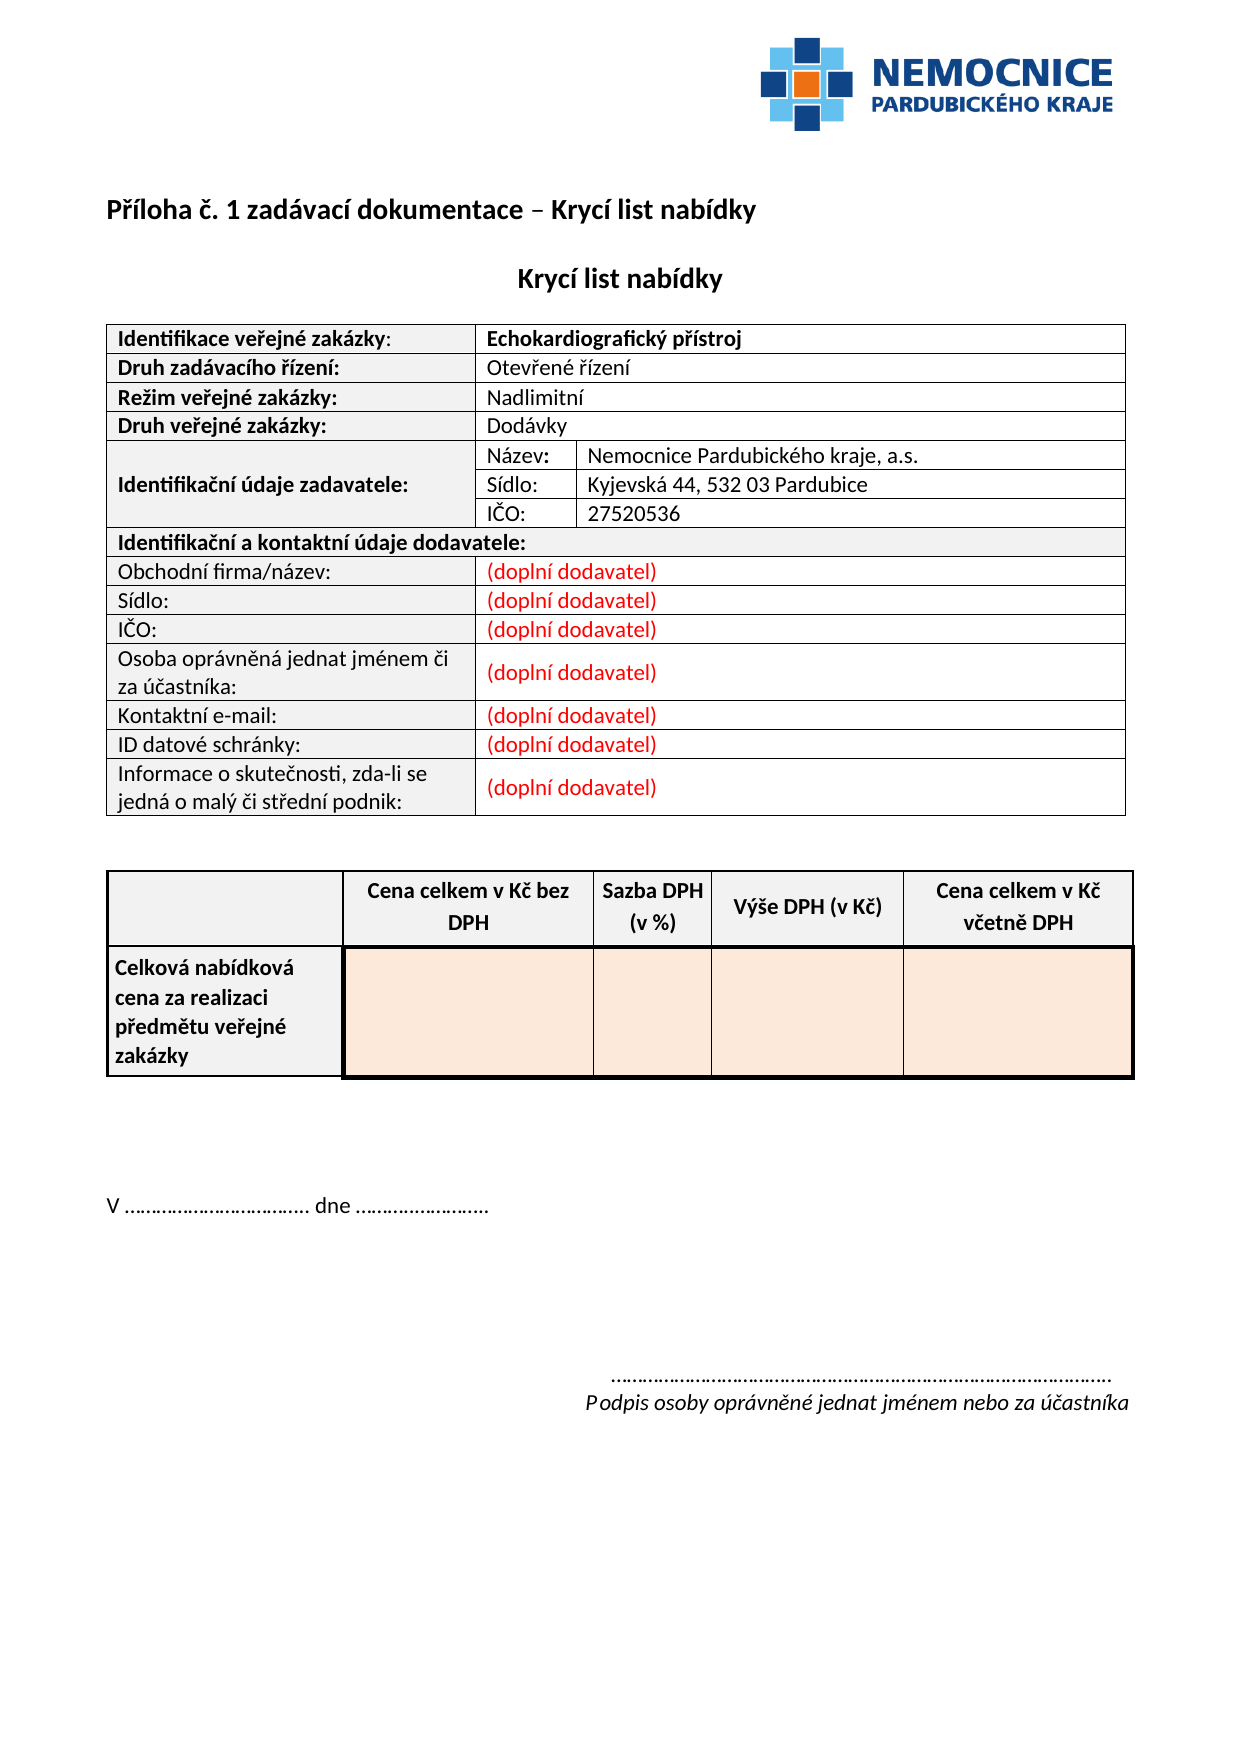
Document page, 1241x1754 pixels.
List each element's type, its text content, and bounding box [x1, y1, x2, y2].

table_header Sazba DPH (v %) [594, 872, 711, 944]
table_cell Sídlo: [107, 586, 475, 614]
table_cell Režim veřejné zakázky: [107, 383, 475, 411]
table_cell Kontaktní e-mail: [107, 701, 475, 729]
table_cell [594, 949, 711, 1075]
table_header [109, 872, 342, 944]
table_cell Informace o skutečnosti, zda-li se jedná o malý či střední podnik: [107, 759, 475, 815]
text Krycí list nabídky [106, 260, 1134, 295]
table_cell Název: [476, 441, 576, 469]
table_cell Kyjevská 44, 532 03 Pardubice [577, 470, 1125, 498]
table_cell [712, 949, 903, 1075]
table_cell (doplní dodavatel) [476, 586, 1125, 614]
table_cell Celková nabídková cena za realizaci předmětu veřejné zakázky [109, 947, 341, 1075]
text ………………………………………………………………………………….. [106, 1360, 1134, 1388]
picture [759, 37, 1113, 132]
table_cell (doplní dodavatel) [476, 644, 1125, 700]
table_header Výše DPH (v Kč) [712, 872, 903, 944]
table_cell Sídlo: [476, 470, 576, 498]
table_cell Otevřené řízení [476, 354, 1125, 382]
table_cell (doplní dodavatel) [476, 701, 1125, 729]
text Příloha č. 1 zadávací dokumentace – Krycí list nabídky [106, 191, 1134, 227]
table_header Cena celkem v Kč bez DPH [344, 872, 593, 944]
table_cell Obchodní firma/název: [107, 557, 475, 585]
table_cell ID datové schránky: [107, 730, 475, 758]
table_cell [904, 949, 1131, 1075]
table_cell (doplní dodavatel) [476, 730, 1125, 758]
table_cell Nemocnice Pardubického kraje, a.s. [577, 441, 1125, 469]
table_cell IČO: [107, 615, 475, 643]
table_cell (doplní dodavatel) [476, 615, 1125, 643]
table_cell Druh zadávacího řízení: [107, 354, 475, 382]
table_cell Identifikační a kontaktní údaje dodavatele: [107, 528, 1125, 556]
text V …………………………….. dne ………..………….. [106, 1192, 1134, 1220]
table_cell Dodávky [476, 412, 1125, 440]
table_cell IČO: [476, 499, 576, 527]
table_cell Druh veřejné zakázky: [107, 412, 475, 440]
table_cell (doplní dodavatel) [476, 759, 1125, 815]
table_header Identifikace veřejné zakázky: [107, 325, 475, 352]
table_header Cena celkem v Kč včetně DPH [904, 872, 1132, 944]
table_cell 27520536 [577, 499, 1125, 527]
table_cell Nadlimitní [476, 383, 1125, 411]
table_header Echokardiografický přístroj [476, 325, 1125, 352]
table_cell [346, 949, 593, 1075]
text Podpis osoby oprávněné jednat jménem nebo za účastníka [106, 1388, 1134, 1416]
table_cell (doplní dodavatel) [476, 557, 1125, 585]
table_cell Osoba oprávněná jednat jménem či za účastníka: [107, 644, 475, 700]
table_cell Identifikační údaje zadavatele: [107, 441, 475, 527]
